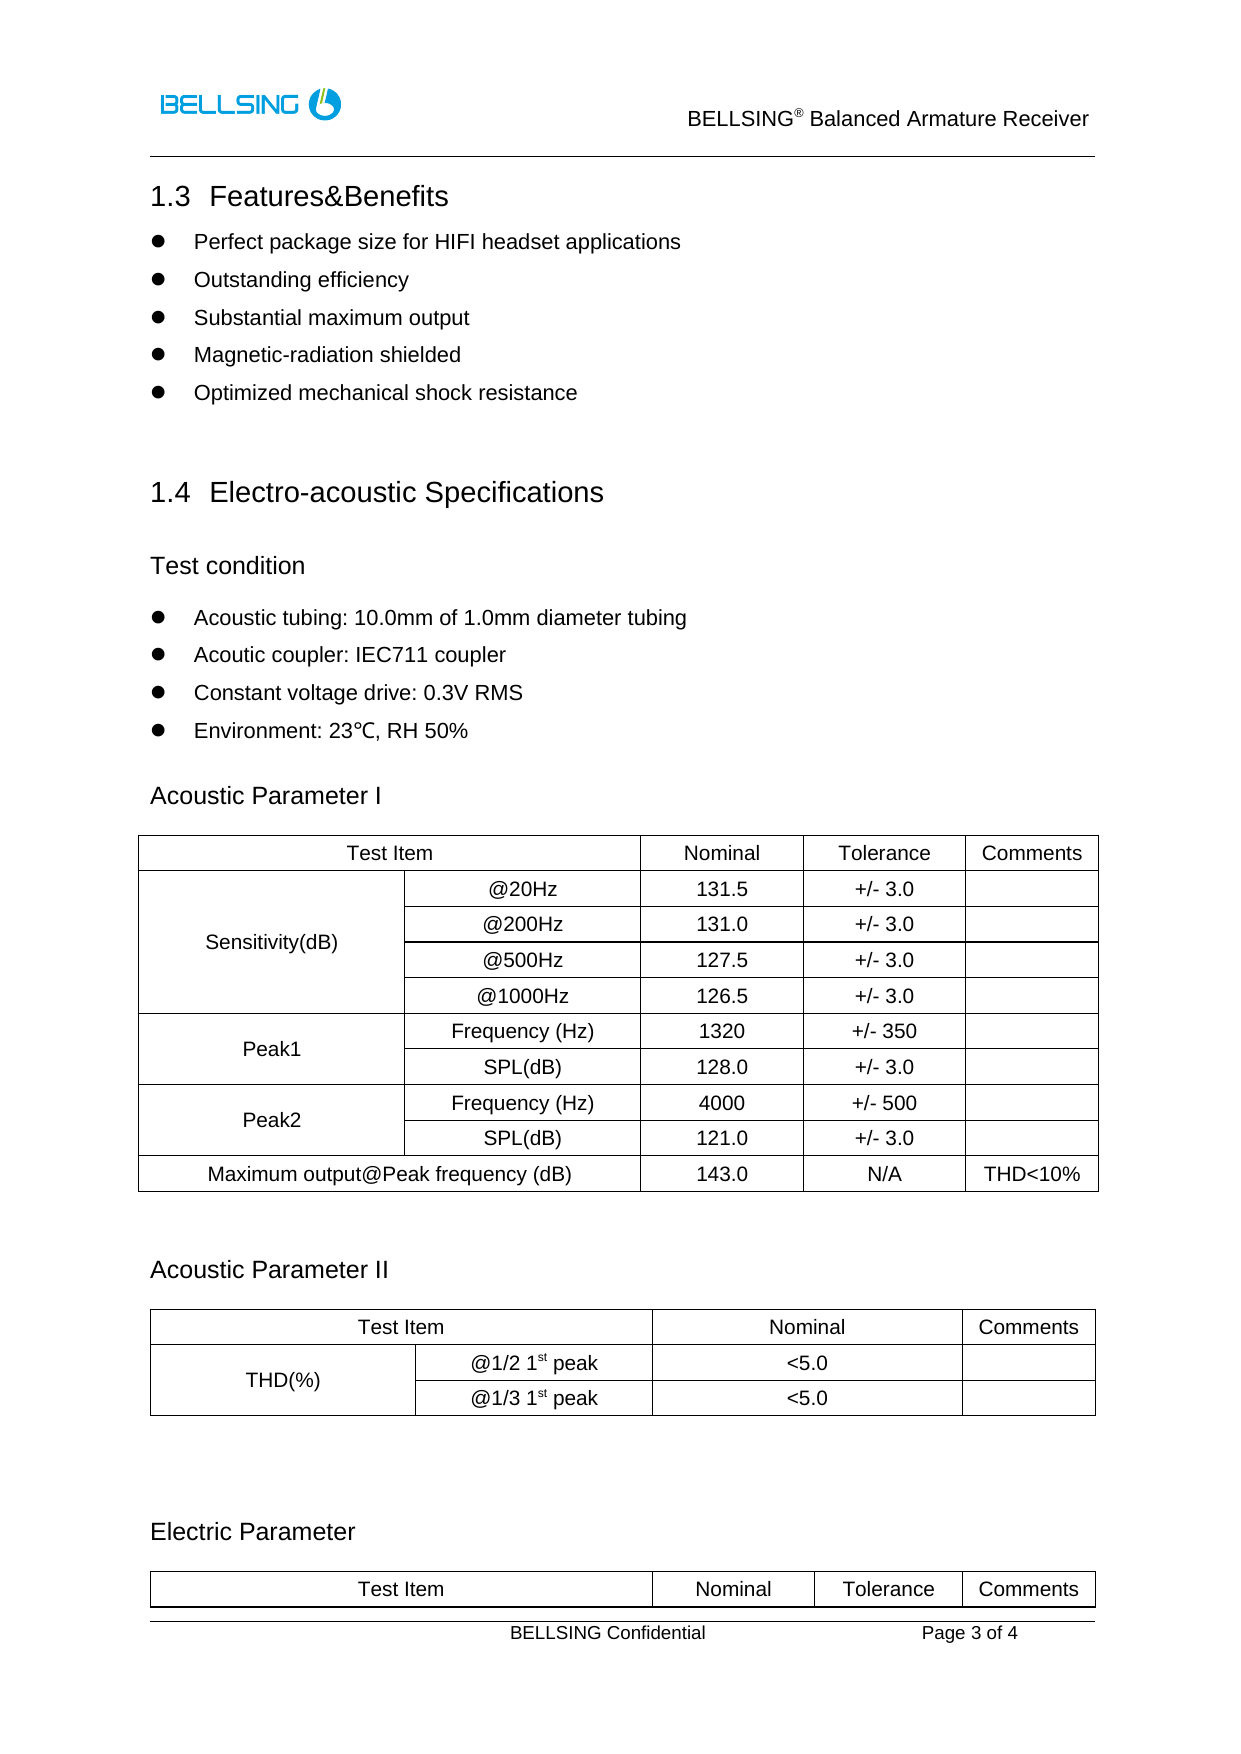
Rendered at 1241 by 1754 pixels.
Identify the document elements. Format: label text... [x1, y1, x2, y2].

table_cell Peak2 [139, 1085, 404, 1155]
table_cell [966, 1085, 1098, 1119]
table_cell [966, 1049, 1098, 1084]
table_cell +/- 3.0 [804, 1121, 965, 1155]
table_cell 127.5 [641, 943, 803, 977]
subtitle Environment: 23℃, RH 50% [150, 718, 1090, 743]
subtitle Features&Benefits [150, 178, 1090, 212]
table_cell +/- 500 [804, 1085, 965, 1119]
subtitle Substantial maximum output [150, 304, 1090, 330]
picture [156, 84, 346, 125]
table_cell [966, 978, 1098, 1013]
table_cell SPL(dB) [405, 1121, 640, 1155]
subtitle Outstanding efficiency [150, 267, 1090, 292]
table_cell +/- 3.0 [804, 943, 965, 977]
table_cell @20Hz [405, 871, 640, 906]
table_cell [966, 871, 1098, 906]
table_cell Sensitivity(dB) [139, 871, 404, 1013]
table_cell @200Hz [405, 907, 640, 941]
subtitle Electro-acoustic Specifications [150, 476, 1090, 509]
table_header Tolerance [815, 1572, 962, 1606]
table_header Nominal [653, 1572, 814, 1606]
table_cell THD<10% [966, 1156, 1098, 1191]
subtitle Test condition [150, 551, 1090, 579]
table_cell +/- 3.0 [804, 871, 965, 906]
table_cell 131.5 [641, 871, 803, 906]
table_header Comments [966, 836, 1098, 870]
table_cell <5.0 [653, 1381, 962, 1415]
subtitle Acoustic tubing: 10.0mm of 1.0mm diameter tubing [150, 604, 1090, 630]
table_cell +/- 3.0 [804, 1049, 965, 1084]
table_cell Maximum output@Peak frequency (dB) [139, 1156, 640, 1191]
table_cell <5.0 [653, 1345, 962, 1380]
table_header Nominal [653, 1310, 962, 1344]
table_cell @500Hz [405, 943, 640, 977]
table_cell THD(%) [151, 1345, 415, 1415]
table_cell @1/2 1st peak [416, 1345, 652, 1380]
table_cell +/- 350 [804, 1014, 965, 1048]
subtitle Constant voltage drive: 0.3V RMS [150, 680, 1090, 705]
table_cell 126.5 [641, 978, 803, 1013]
table_header Comments [963, 1572, 1095, 1606]
table_cell 131.0 [641, 907, 803, 941]
table_cell @1/3 1st peak [416, 1381, 652, 1415]
subtitle Magnetic-radiation shielded [150, 342, 1090, 367]
table_cell 1320 [641, 1014, 803, 1048]
table_cell Frequency (Hz) [405, 1085, 640, 1119]
table_cell +/- 3.0 [804, 907, 965, 941]
subtitle Electric Parameter [150, 1517, 1090, 1546]
subtitle Perfect package size for HIFI headset applications [150, 229, 1090, 254]
table_header Test Item [151, 1572, 652, 1606]
table_cell Peak1 [139, 1014, 404, 1084]
table_header Test Item [151, 1310, 652, 1344]
table_header Comments [963, 1310, 1095, 1344]
table_cell [966, 1121, 1098, 1155]
subtitle Optimized mechanical shock resistance [150, 380, 1090, 405]
table_cell +/- 3.0 [804, 978, 965, 1013]
table_cell 121.0 [641, 1121, 803, 1155]
subtitle Acoustic Parameter II [150, 1255, 1090, 1283]
table_header Nominal [641, 836, 803, 870]
table_header Test Item [139, 836, 640, 870]
table_cell Frequency (Hz) [405, 1014, 640, 1048]
table_cell 128.0 [641, 1049, 803, 1084]
table_cell 143.0 [641, 1156, 803, 1191]
subtitle Acoutic coupler: IEC711 coupler [150, 642, 1090, 668]
table_cell [963, 1381, 1095, 1415]
subtitle Acoustic Parameter I [150, 781, 1090, 809]
table_cell [966, 943, 1098, 977]
table_cell @1000Hz [405, 978, 640, 1013]
table_cell [966, 1014, 1098, 1048]
table_cell SPL(dB) [405, 1049, 640, 1084]
table_cell 4000 [641, 1085, 803, 1119]
table_cell N/A [804, 1156, 965, 1191]
table_header Tolerance [804, 836, 965, 870]
table_cell [966, 907, 1098, 941]
table_cell [963, 1345, 1095, 1380]
